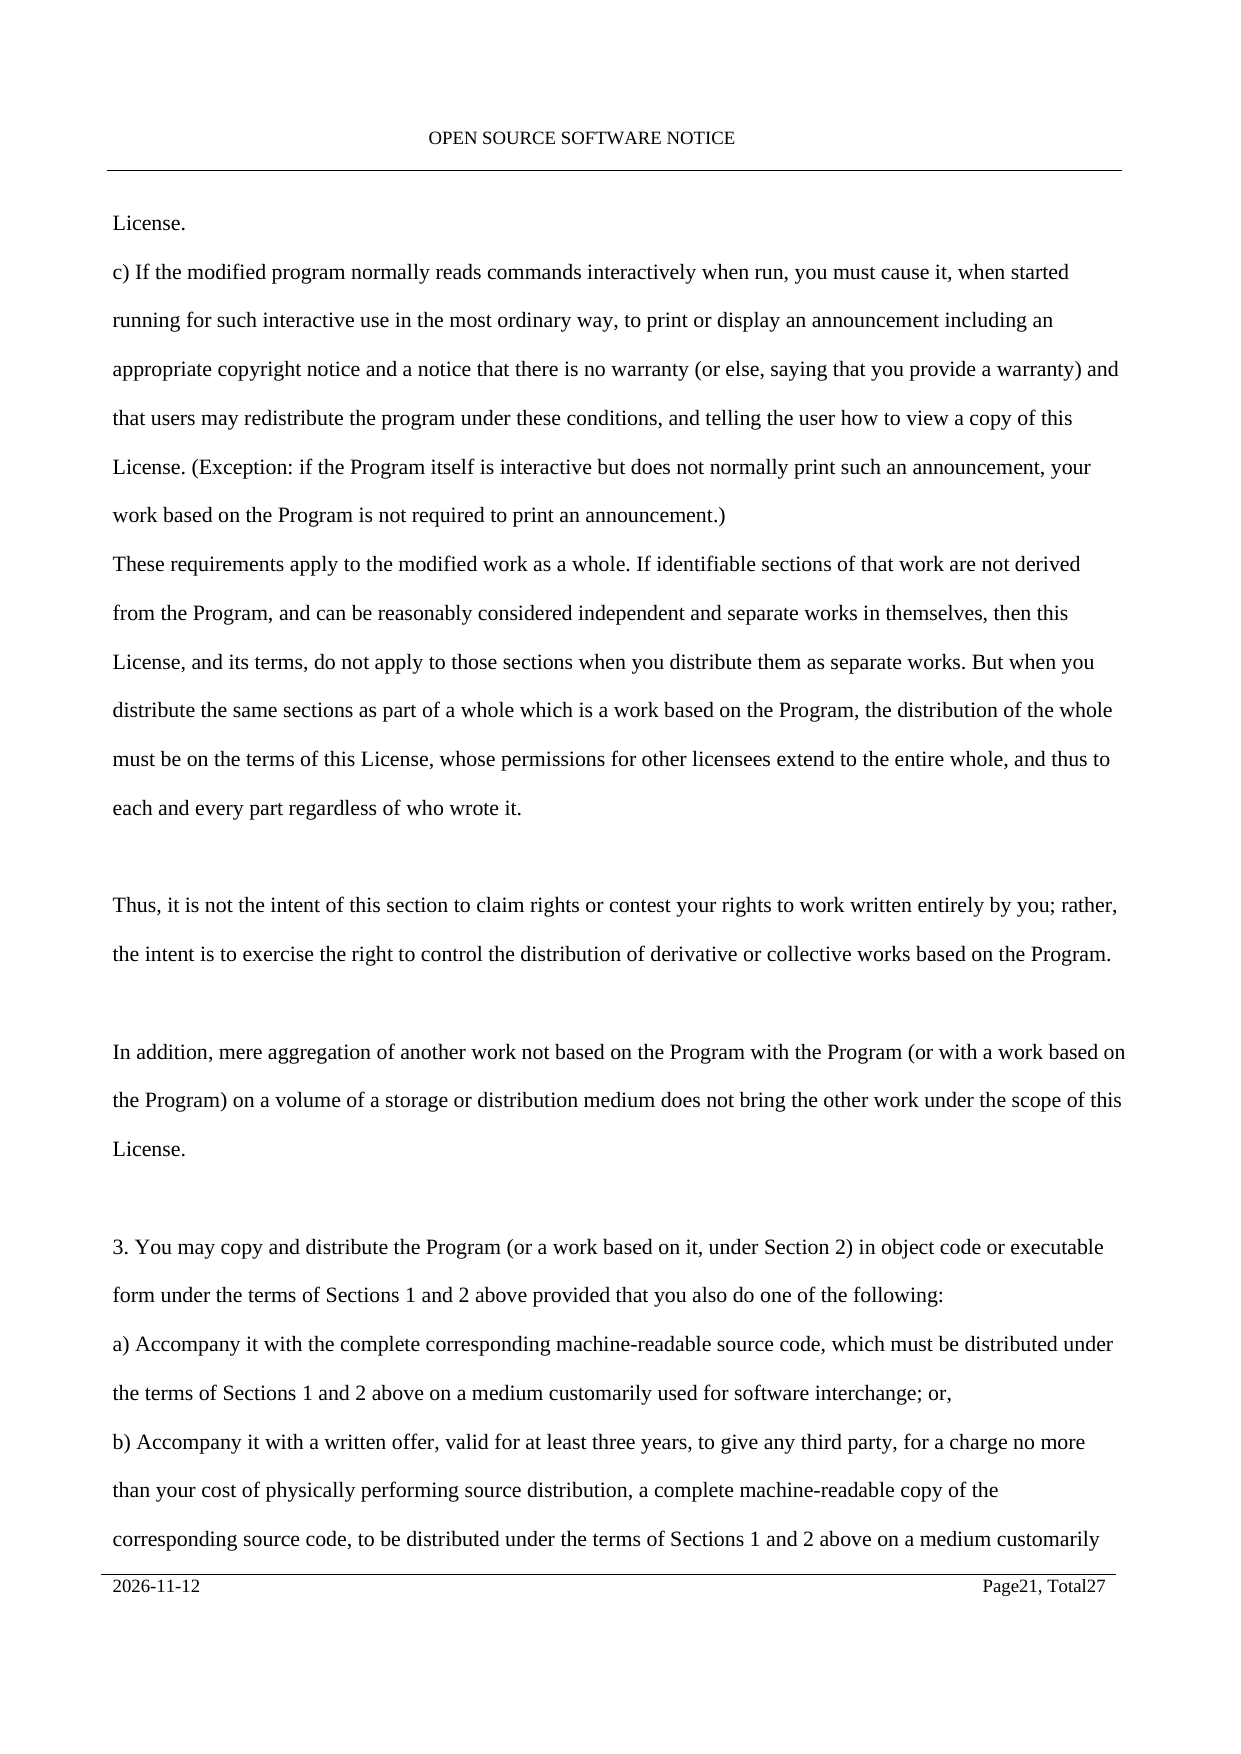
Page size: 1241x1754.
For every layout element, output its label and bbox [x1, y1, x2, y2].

text [112, 206, 1128, 1555]
